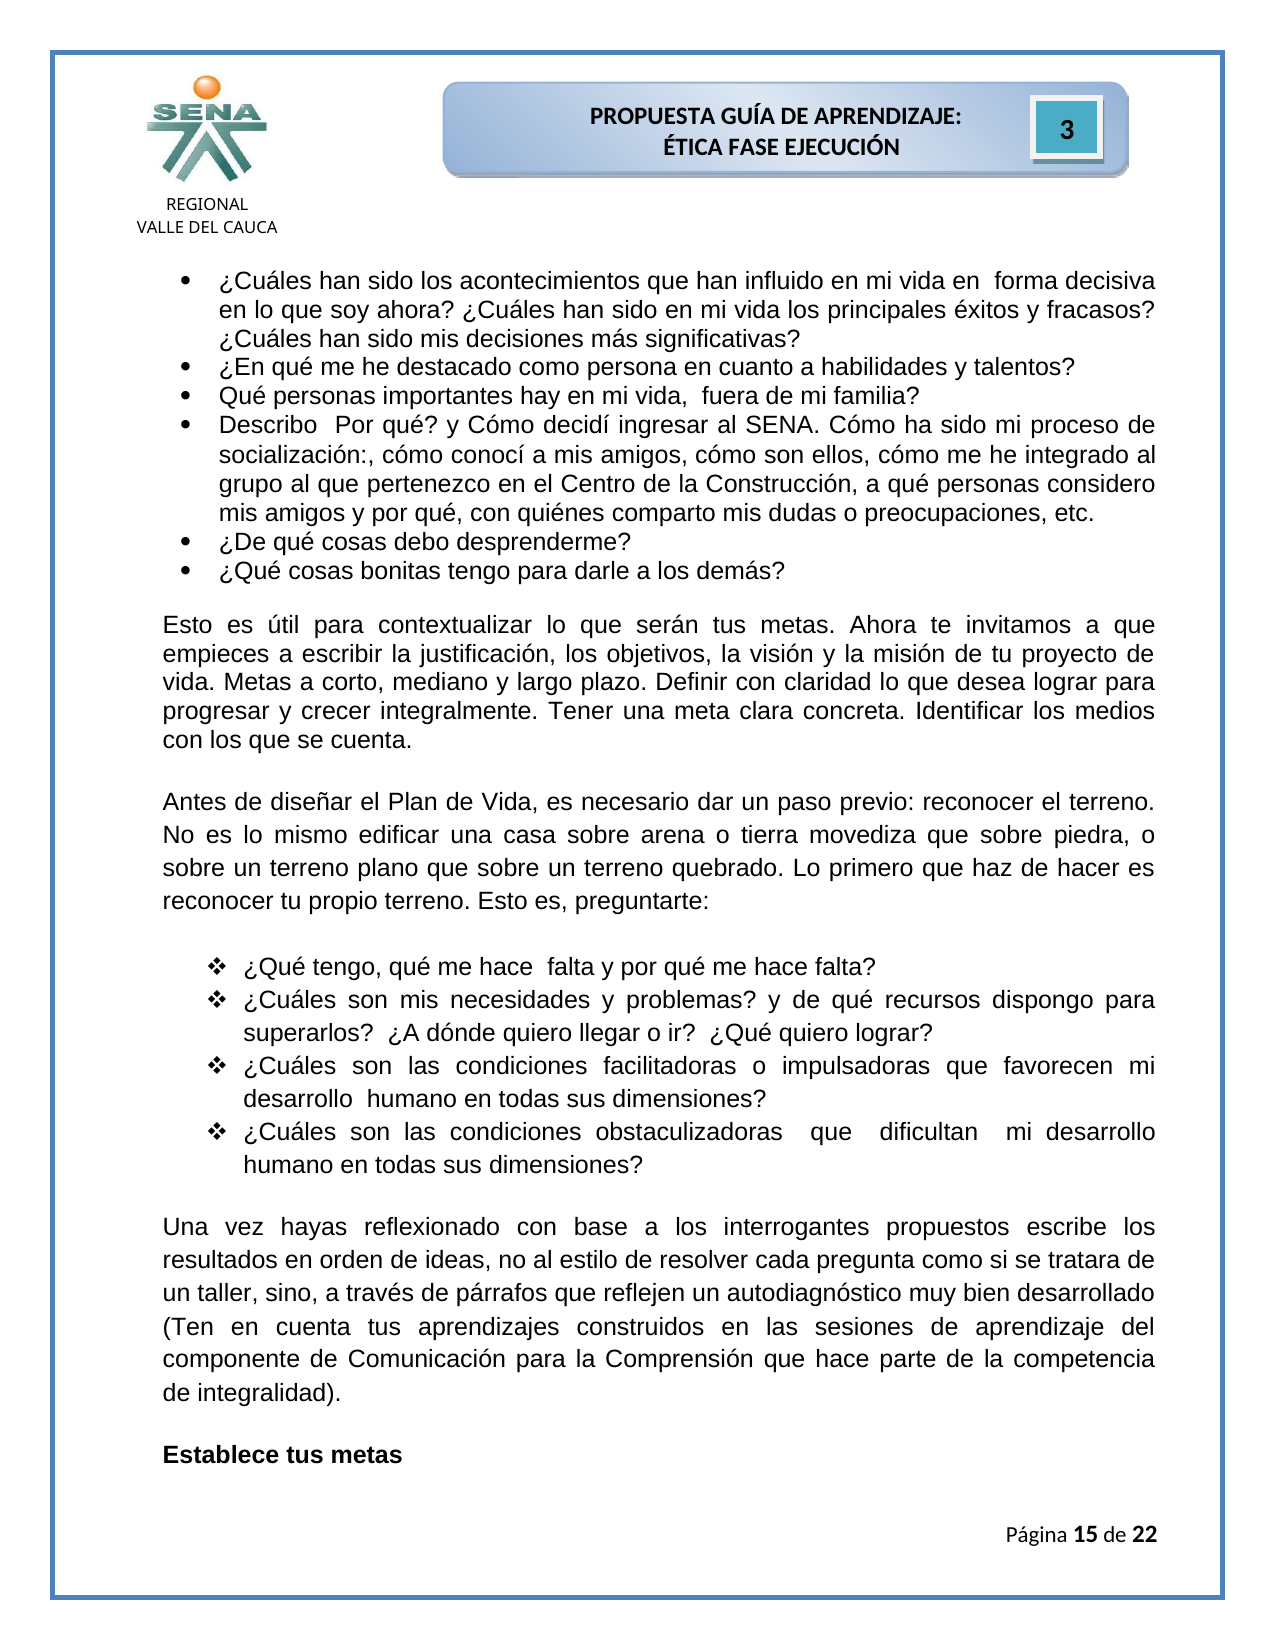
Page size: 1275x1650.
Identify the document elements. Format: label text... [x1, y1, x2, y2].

text Esto es útil para contextualizar lo que serán tus metas. Ahora te invitamos a que empieces a escribir la justificación, los objetivos, la visión y la misión de tu proyecto de vida. Metas a corto, mediano y largo plazo. Definir con claridad lo que desea lograr para progresar y crecer integralmente. Tener una meta clara concreta. Identificar los medios con los que se cuenta. [162, 610, 1157, 753]
text Establece tus metas [162, 1440, 1157, 1468]
list Describo Por qué? y Cómo decidí ingresar al SENA. Cómo ha sido mi proceso de socialización:, cómo conocí a mis amigos, cómo son ellos, cómo me he integrado al grupo al que pertenezco en el Centro de , a qué personas considero mis amigos y por qué, con quiénes comparto mis dudas o preocupaciones, etc. [181, 410, 1157, 527]
text Una vez hayas reflexionado con base a los interrogantes propuestos escribe los resultados en orden de ideas, no al estilo de resolver cada pregunta como si se tratara de un taller, sino, a través de párrafos que reflejen un autodiagnóstico muy bien desarrollado (Ten en cuenta tus aprendizajes construidos en las sesiones de aprendizaje del componente de Comunicación para la Comprensión que hace parte de la competencia de integralidad). [162, 1212, 1157, 1406]
list ¿En qué me he destacado como persona en cuanto a habilidades y talentos? [181, 352, 1157, 381]
list ¿Cuáles son mis necesidades y problemas? y de qué recursos dispongo para superarlos? ¿A dónde quiero llegar o ir? ¿Qué quiero lograr? [206, 985, 1157, 1047]
list Qué personas importantes hay en mi vida, fuera de mi familia? [181, 381, 1157, 410]
picture [134, 73, 278, 188]
list ¿De qué cosas debo desprenderme? [181, 527, 1157, 556]
list ¿Cuáles son las condiciones facilitadoras o impulsadoras que favorecen mi desarrollo humano en todas sus dimensiones? [206, 1051, 1157, 1113]
list ¿Cuáles son las condiciones obstaculizadoras que dificultan mi desarrollo humano en todas sus dimensiones? [206, 1117, 1157, 1179]
list ¿Qué tengo, qué me hace falta y por qué me hace falta? [206, 952, 1157, 981]
list ¿Qué cosas bonitas tengo para darle a los demás? [181, 556, 1157, 585]
list ¿Cuáles han sido los acontecimientos que han influido en mi vida en forma decisiva en lo que soy ahora? ¿Cuáles han sido en mi vida los principales éxitos y fracasos? ¿Cuáles han sido mis decisiones más significativas? [181, 266, 1157, 352]
text Antes de diseñar el Plan de Vida, es necesario dar un paso previo: reconocer el terreno. No es lo mismo edificar una casa sobre arena o tierra movediza que sobre piedra, o sobre un terreno plano que sobre un terreno quebrado. Lo primero que haz de hacer es reconocer tu propio terreno. Esto es, preguntarte: [162, 787, 1157, 914]
